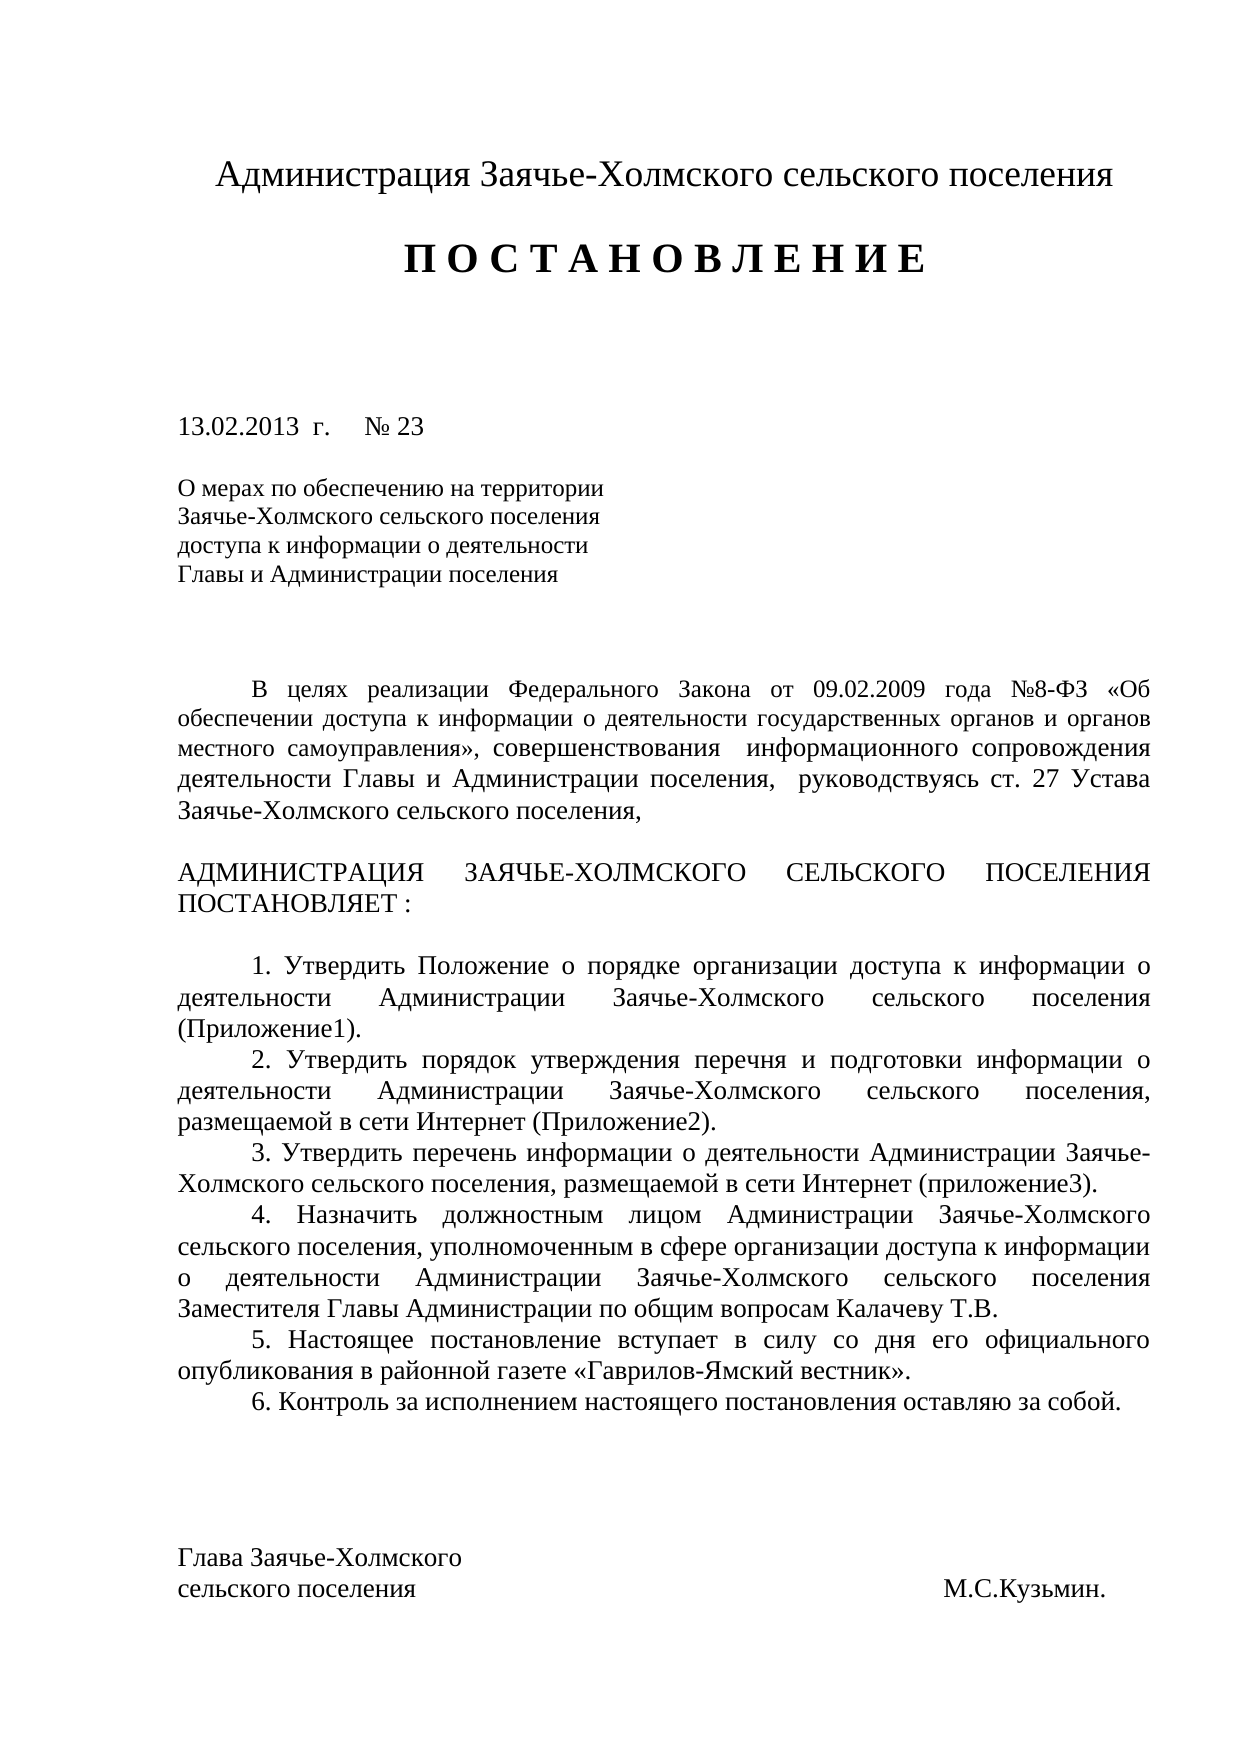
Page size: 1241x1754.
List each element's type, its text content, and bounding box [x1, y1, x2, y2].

title Администрация Заячье-Холмского сельского поселения [177, 152, 1152, 195]
text Главы и Администрации поселения [177, 559, 1152, 588]
text сельского поселения М.С.Кузьмин. [177, 1572, 1152, 1603]
text 1. Утвердить Положение о порядке организации доступа к информации о деятельности Администрации Заячье-Холмского сельского поселения (Приложение1). [177, 949, 1152, 1043]
text О мерах по обеспечению на территории [177, 473, 1152, 501]
text 5. Настоящее постановление вступает в силу со дня его официального опубликования в районной газете «Гаврилов-Ямский вестник». [177, 1323, 1152, 1386]
text доступа к информации о деятельности [177, 530, 1152, 559]
text 13.02.2013 г. № 23 [177, 410, 1152, 442]
text 2. Утвердить порядок утверждения перечня и подготовки информации о деятельности Администрации Заячье-Холмского сельского поселения, размещаемой в сети Интернет (Приложение2). [177, 1043, 1152, 1136]
text В целях реализации Федерального Закона от 09.02.2009 года №8-ФЗ «Об обеспечении доступа к информации о деятельности государственных органов и органов местного самоуправления», совершенствования информационного сопровождения деятельности Главы и Администрации поселения, руководствуясь ст. 27 Устава Заячье-Холмского сельского поселения, [177, 674, 1152, 825]
text 4. Назначить должностным лицом Администрации Заячье-Холмского сельского поселения, уполномоченным в сфере организации доступа к информации о деятельности Администрации Заячье-Холмского сельского поселения Заместителя Главы Администрации по общим вопросам Калачеву Т.В. [177, 1199, 1152, 1323]
text П О С Т А Н О В Л Е Н И Е [177, 233, 1152, 281]
text Глава Заячье-Холмского [177, 1541, 1152, 1572]
text Заячье-Холмского сельского поселения [177, 501, 1152, 530]
text 3. Утвердить перечень информации о деятельности Администрации Заячье-Холмского сельского поселения, размещаемой в сети Интернет (приложение3). [177, 1136, 1152, 1199]
text 6. Контроль за исполнением настоящего постановления оставляю за собой. [177, 1386, 1152, 1417]
text АДМИНИСТРАЦИЯ ЗАЯЧЬЕ-ХОЛМСКОГО СЕЛЬСКОГО ПОСЕЛЕНИЯ ПОСТАНОВЛЯЕТ : [177, 856, 1152, 918]
